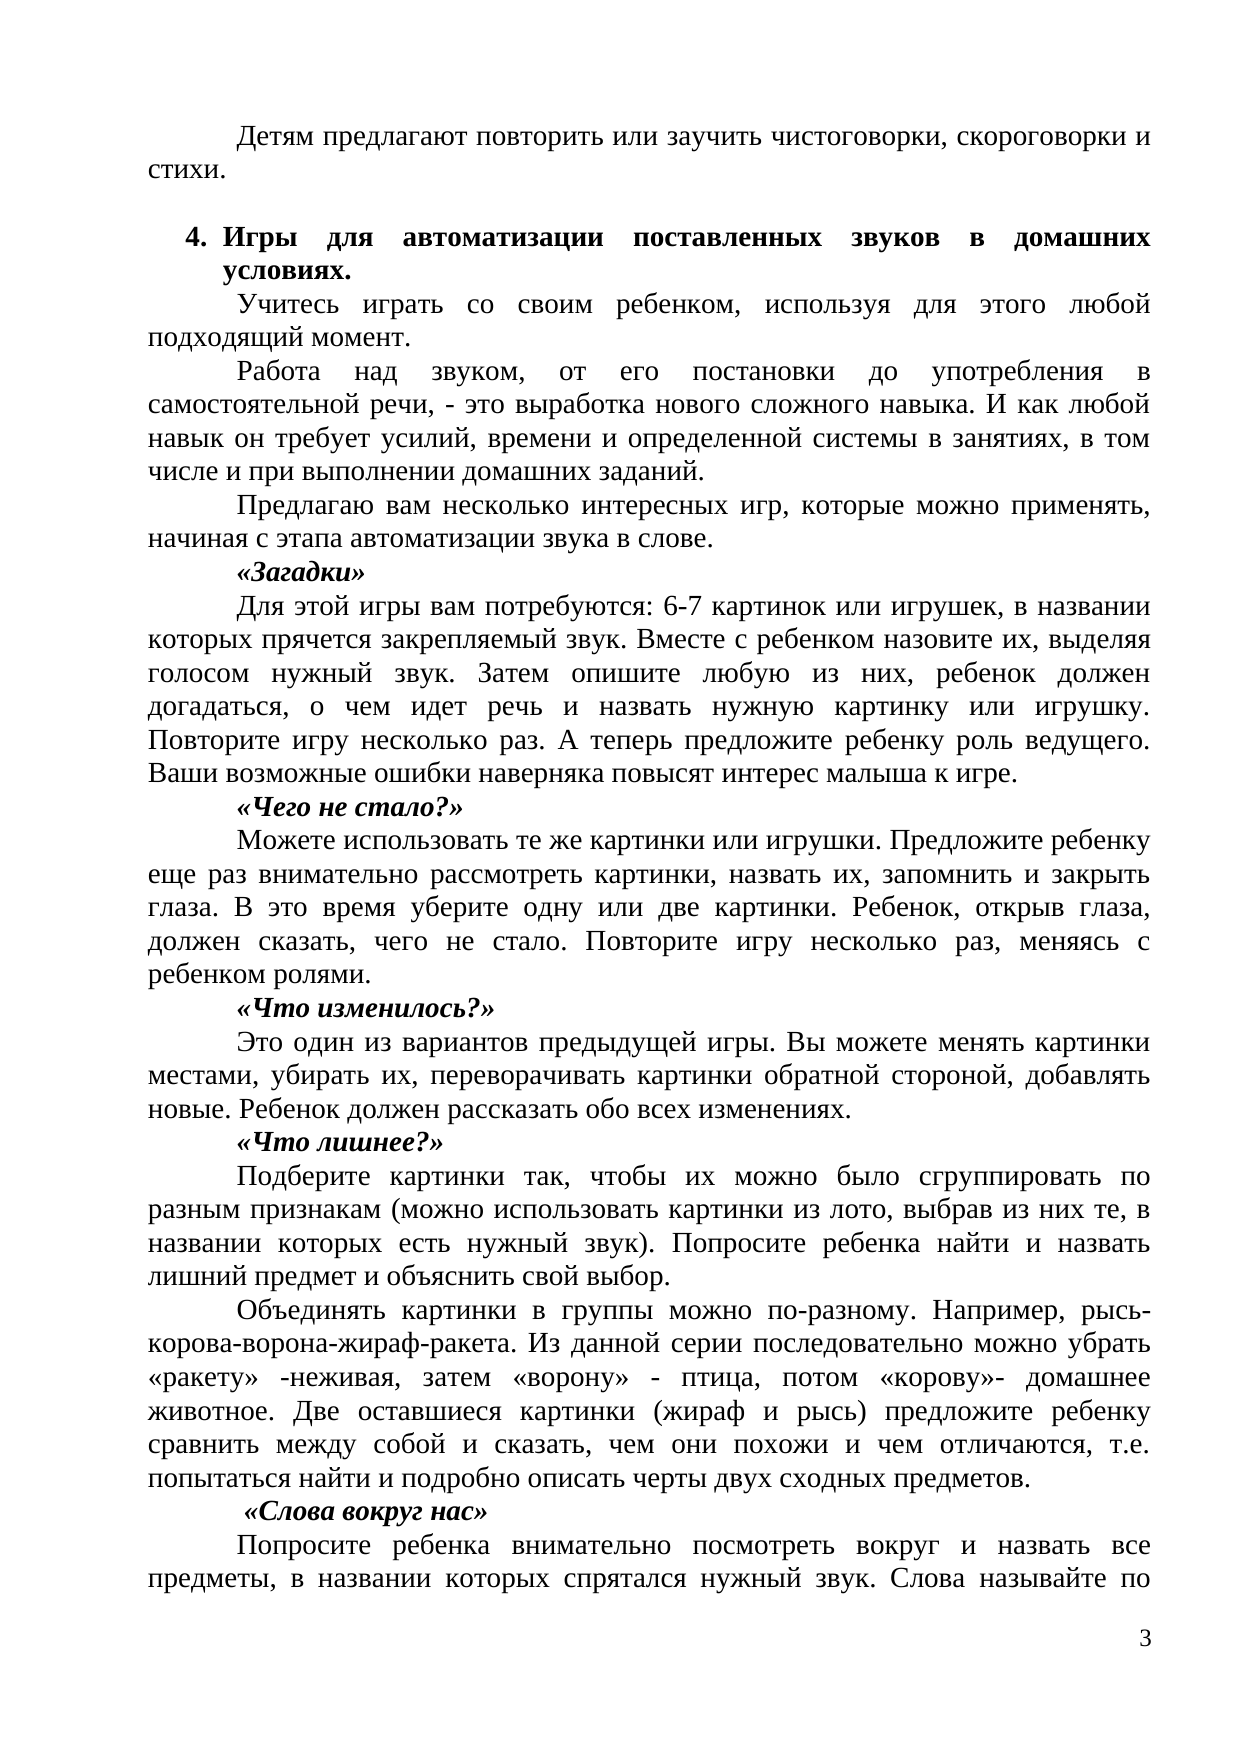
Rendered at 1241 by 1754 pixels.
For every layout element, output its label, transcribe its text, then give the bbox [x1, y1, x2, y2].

text Можете использовать те же картинки или игрушки. Предложите ребенку еще раз внимательно рассмотреть картинки, назвать их, запомнить и закрыть глаза. В это время уберите одну или две картинки. Ребенок, открыв глаза, должен сказать, чего не стало. Повторите игру несколько раз, меняясь с ребенком ролями. [148, 822, 1152, 990]
text Работа над звуком, от его постановки до употребления в самостоятельной речи, - это выработка нового сложного навыка. И как любой навык он требует усилий, времени и определенной системы в занятиях, в том числе и при выполнении домашних заданий. [148, 353, 1152, 487]
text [148, 1527, 1152, 1594]
text Это один из вариантов предыдущей игры. Вы можете менять картинки местами, убирать их, переворачивать картинки обратной стороной, добавлять новые. Ребенок должен рассказать обо всех изменениях. [148, 1024, 1152, 1124]
text «Что лишнее?» [148, 1124, 1152, 1158]
text Для этой игры вам потребуются: 6-7 картинок или игрушек, в названии которых прячется закрепляемый звук. Вместе с ребенком назовите их, выделяя голосом нужный звук. Затем опишите любую из них, ребенок должен догадаться, о чем идет речь и назвать нужную картинку или игрушку. Повторите игру несколько раз. А теперь предложите ребенку роль ведущего. Ваши возможные ошибки наверняка повысят интерес малыша к игре. [148, 588, 1152, 789]
text «Что изменилось?» [148, 990, 1152, 1024]
text «Слова вокруг нас» [148, 1493, 1152, 1527]
text «Загадки» [148, 554, 1152, 588]
text «Чего не стало?» [148, 789, 1152, 822]
text Учитесь играть со своим ребенком, используя для этого любой подходящий момент. [148, 286, 1152, 353]
list Игры для автоматизации поставленных звуков в домашних условиях. [185, 219, 1152, 286]
text Объединять картинки в группы можно по-разному. Например, рысь-корова-ворона-жираф-ракета. Из данной серии последовательно можно убрать «ракету» -неживая, затем «ворону» - птица, потом «корову»- домашнее животное. Две оставшиеся картинки (жираф и рысь) предложите ребенку сравнить между собой и сказать, чем они похожи и чем отличаются, т.е. попытаться найти и подробно описать черты двух сходных предметов. [148, 1292, 1152, 1493]
text Предлагаю вам несколько интересных игр, которые можно применять, начиная с этапа автоматизации звука в слове. [148, 487, 1152, 554]
text Детям предлагают повторить или заучить чистоговорки, скороговорки и стихи. [148, 118, 1152, 185]
text Подберите картинки так, чтобы их можно было сгруппировать по разным признакам (можно использовать картинки из лото, выбрав из них те, в названии которых есть нужный звук). Попросите ребенка найти и назвать лишний предмет и объяснить свой выбор. [148, 1158, 1152, 1292]
